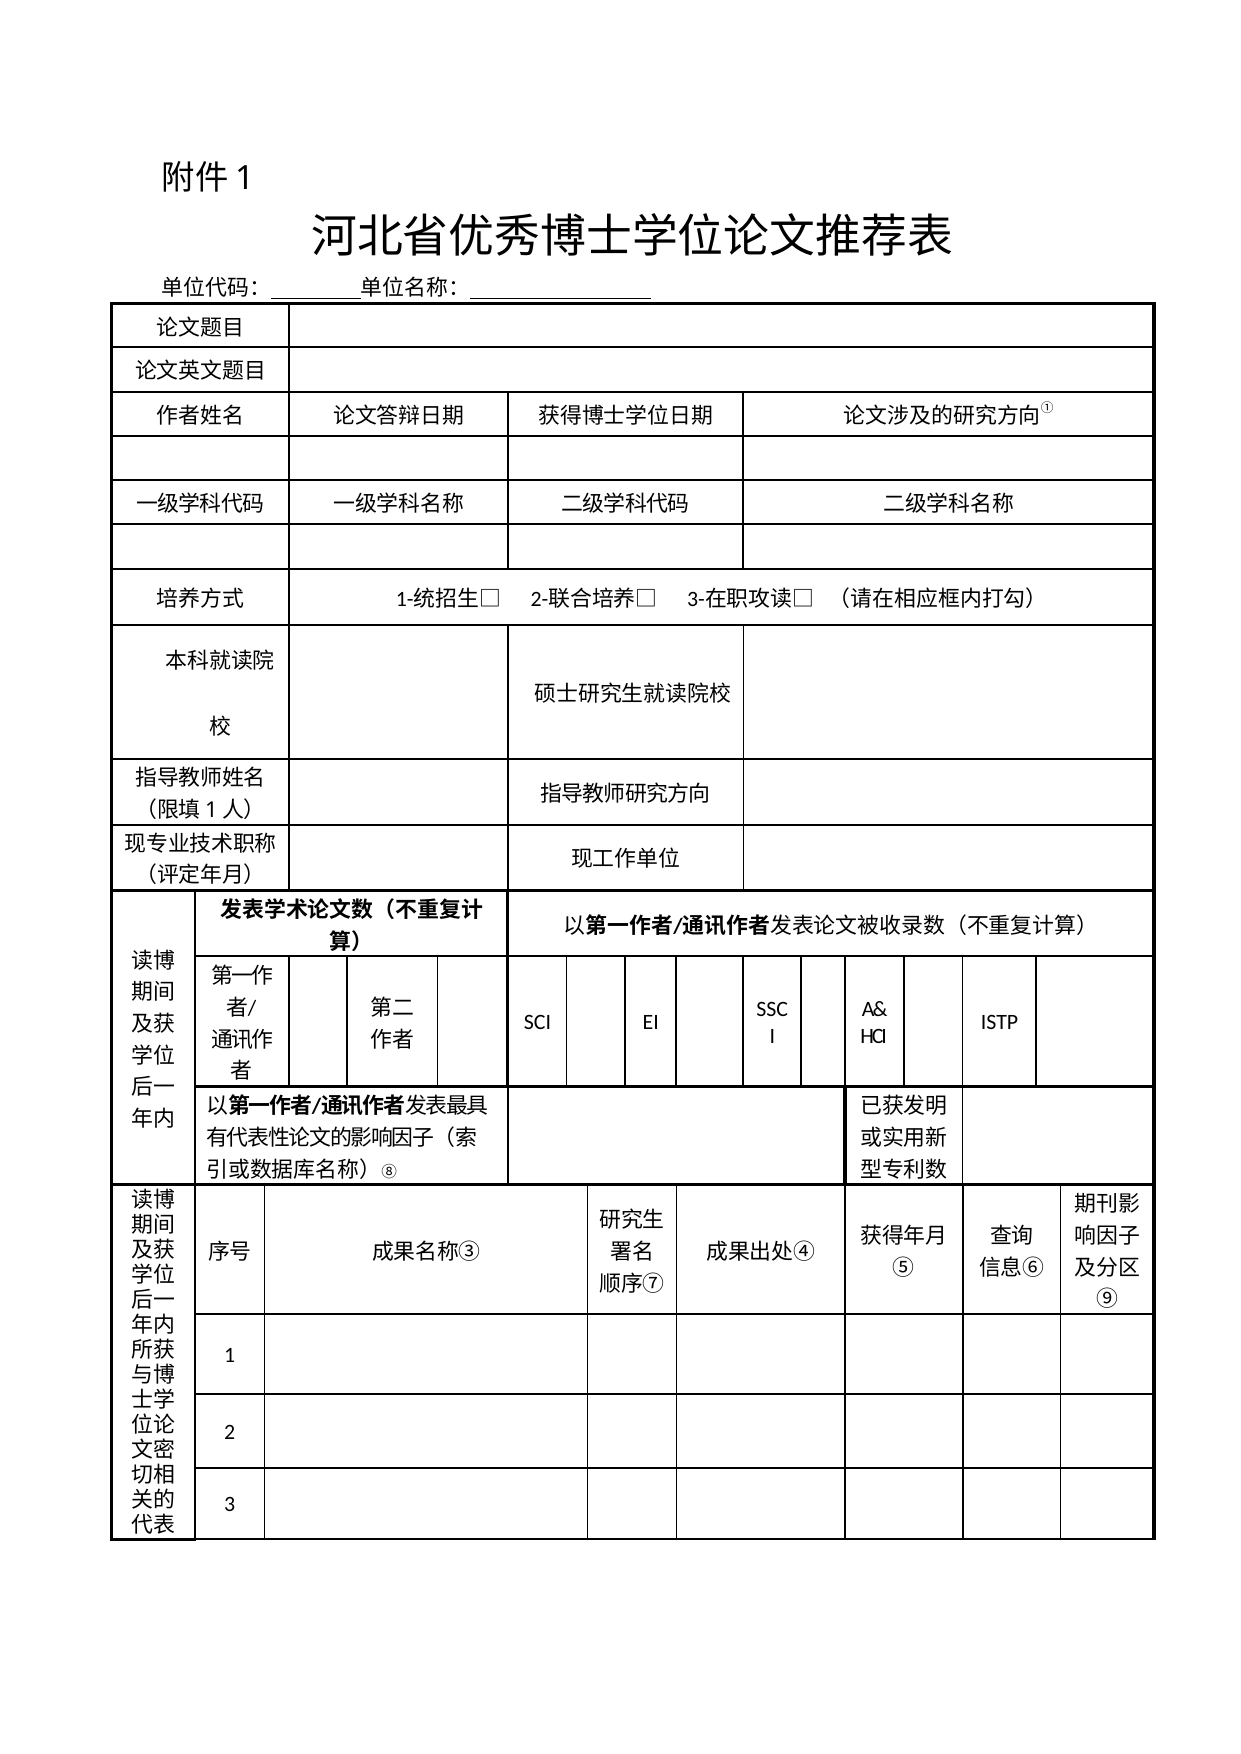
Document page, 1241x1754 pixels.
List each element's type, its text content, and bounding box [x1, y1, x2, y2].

table_cell [1061, 1315, 1152, 1393]
table_cell [509, 525, 742, 568]
table_cell [290, 760, 507, 823]
table_cell 查询 信息⑥ [964, 1186, 1060, 1313]
table_cell [744, 525, 1152, 568]
table_cell 获得年月⑤ [846, 1186, 962, 1313]
table_cell 第一作者/ 通讯作者 [196, 957, 288, 1085]
table_cell [265, 1469, 587, 1537]
table_cell [265, 1315, 587, 1393]
table_cell [963, 1088, 1152, 1183]
table_cell 序号 [196, 1186, 264, 1313]
table_cell 成果出处④ [677, 1186, 844, 1313]
table_cell [588, 1469, 676, 1537]
table_cell [567, 957, 624, 1085]
text 河北省优秀博士学位论文推荐表 [162, 199, 1102, 265]
table_cell 读博期间及获学位后一年内 [113, 892, 194, 1183]
table_cell [964, 1395, 1060, 1467]
table_cell 一级学科名称 [290, 481, 507, 523]
table_cell [677, 957, 742, 1085]
table_cell 已获发明或实用新型专利数 [847, 1088, 962, 1183]
table_cell [846, 1315, 962, 1393]
table_cell 以第一作者/通讯作者发表论文被收录数（不重复计算） [509, 892, 1152, 955]
table_cell 1 [196, 1315, 264, 1393]
table_cell [290, 348, 1152, 391]
table_cell EI [626, 957, 675, 1085]
table_cell [802, 957, 844, 1085]
table_cell 二级学科名称 [744, 481, 1152, 523]
table_cell [744, 437, 1152, 479]
table_cell ISTP [963, 957, 1035, 1085]
table_cell [677, 1315, 844, 1393]
table_cell [290, 957, 346, 1085]
table_cell [905, 957, 962, 1085]
table_cell [290, 826, 507, 889]
table_cell 研究生 署名 顺序⑦ [588, 1186, 676, 1313]
table_cell [964, 1315, 1060, 1393]
table_cell [113, 525, 288, 568]
table_cell 论文英文题目 [113, 348, 288, 391]
table_cell 读博期间及获学位后一年内所获与博士学位论文密切相关的代表性成果② [113, 1186, 194, 1537]
table_cell [265, 1395, 587, 1467]
table_cell [744, 760, 1152, 823]
table_header 论文题目 [113, 305, 288, 346]
table_cell 成果名称③ [265, 1186, 587, 1313]
table_cell [677, 1469, 844, 1537]
table_cell 3 [196, 1469, 264, 1537]
table_cell [1061, 1469, 1152, 1537]
table_cell [438, 957, 506, 1085]
table_cell [509, 1088, 843, 1183]
table_cell [846, 1469, 962, 1537]
table_cell 指导教师姓名 （限填1人） [113, 760, 288, 823]
table_cell [744, 626, 1152, 758]
table_cell 一级学科代码 [113, 481, 288, 523]
table_cell [677, 1395, 844, 1467]
table_header [290, 305, 1152, 346]
table_cell 2 [196, 1395, 264, 1467]
table_cell 第二 作者 [348, 957, 437, 1085]
table_cell 获得博士学位日期 [509, 393, 742, 435]
table_cell [744, 826, 1152, 889]
table_cell 期刊影响因子及分区⑨ [1061, 1186, 1152, 1313]
table_cell A&HCI [846, 957, 903, 1085]
table_cell [1037, 957, 1152, 1085]
table_cell 指导教师研究方向 [509, 760, 743, 823]
table_cell 现工作单位 [509, 826, 743, 889]
table_cell [113, 437, 288, 479]
table_cell 发表学术论文数（不重复计算） [196, 892, 506, 955]
table_cell [588, 1395, 676, 1467]
table_cell [964, 1469, 1060, 1537]
table_cell 论文答辩日期 [290, 393, 507, 435]
table_cell [290, 626, 507, 758]
table_cell 现专业技术职称（评定年月） [113, 826, 288, 889]
table_cell SSCI [744, 957, 800, 1085]
table_cell [1061, 1395, 1152, 1467]
table_cell [290, 525, 507, 568]
text 附件1 [162, 151, 1102, 199]
table_cell [509, 437, 742, 479]
table_cell 论文涉及的研究方向① [744, 393, 1152, 435]
table_cell [290, 437, 507, 479]
table_cell 培养方式 [113, 570, 288, 624]
table_cell 硕士研究生就读院校 [509, 626, 743, 758]
table_cell 以第一作者/通讯作者发表最具有代表性论文的影响因子（索引或数据库名称）⑧ [196, 1088, 507, 1183]
table_cell 二级学科代码 [509, 481, 742, 523]
text 单位代码： 单位名称： [162, 270, 1102, 302]
table_cell [588, 1315, 676, 1393]
table_cell 作者姓名 [113, 393, 288, 435]
table_cell 本科就读院校 [113, 626, 288, 758]
table_cell 1-统招生□ 2-联合培养□ 3-在职攻读□ （请在相应框内打勾） [290, 570, 1152, 624]
table_cell SCI [509, 957, 566, 1085]
table_cell [846, 1395, 962, 1467]
